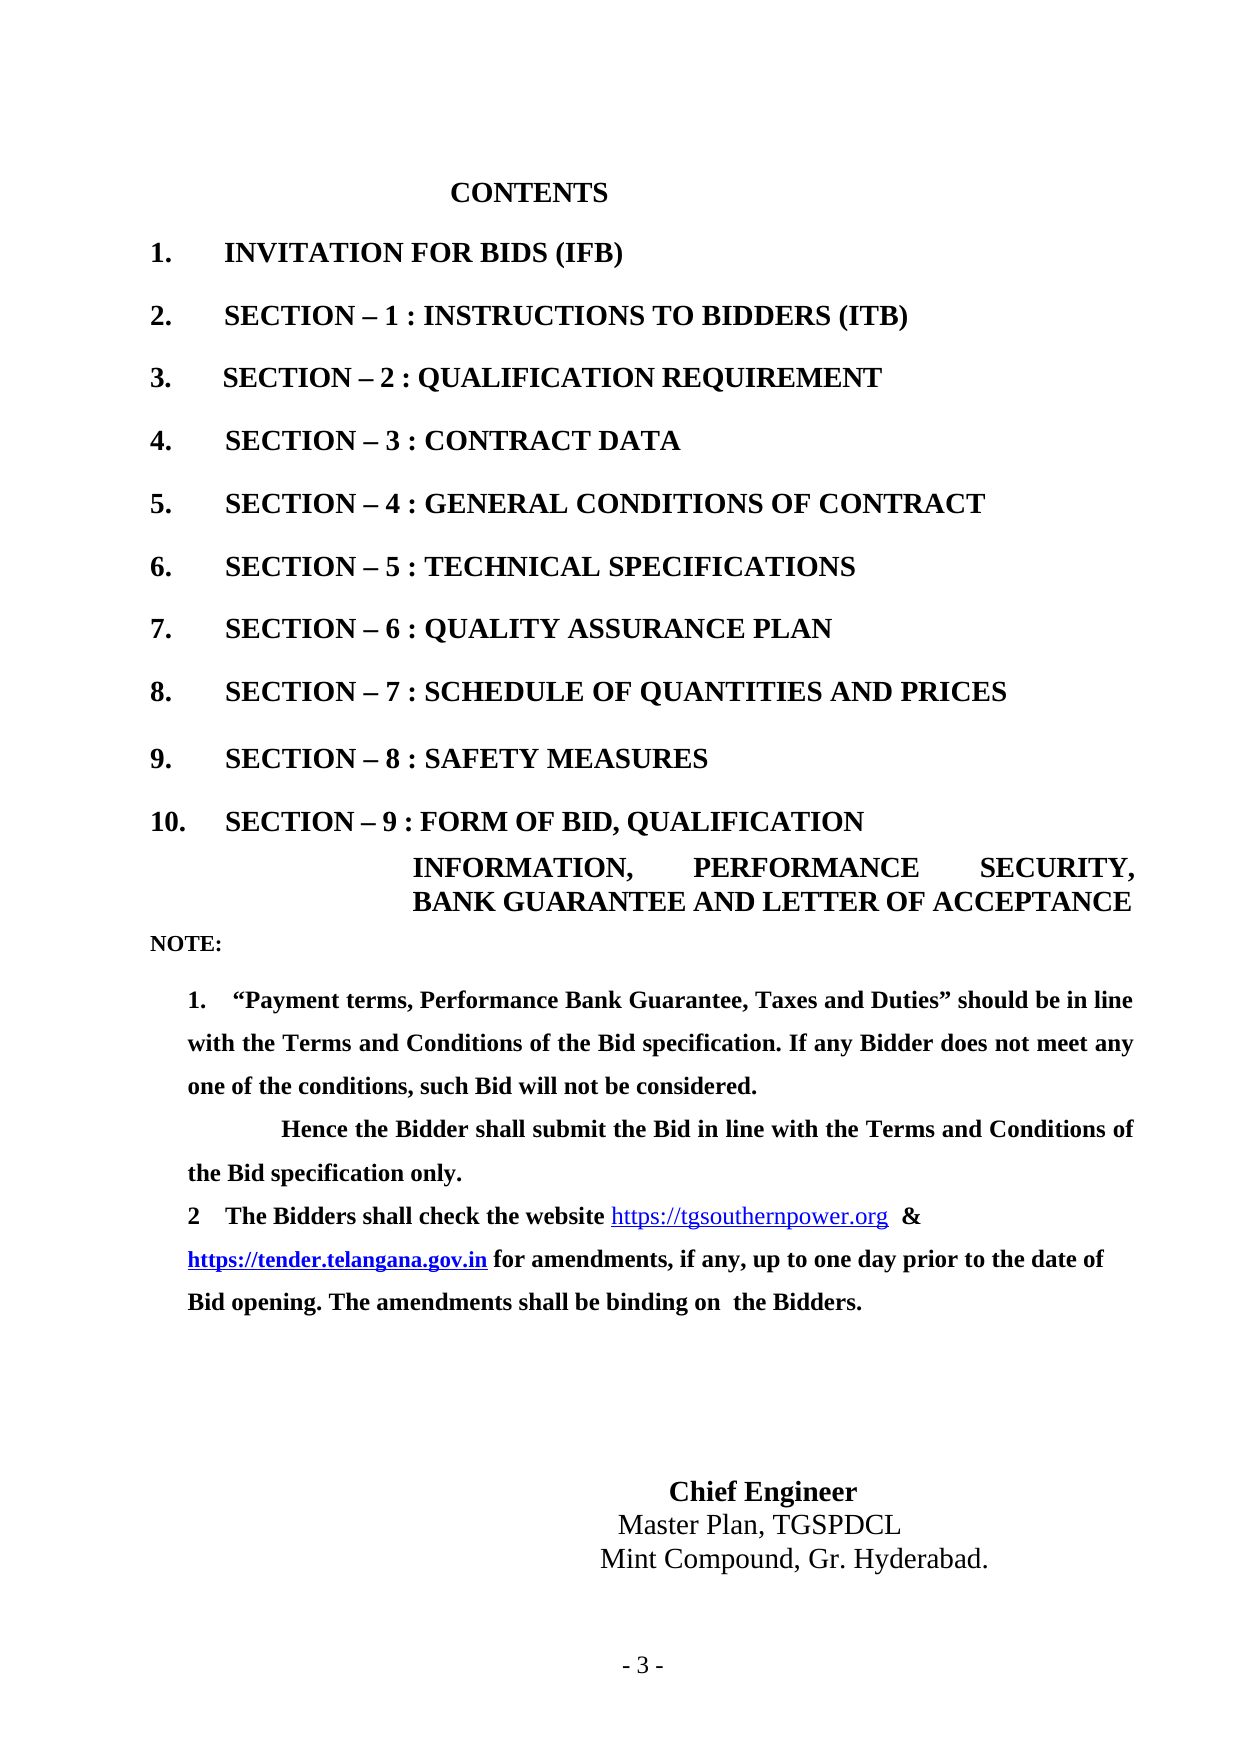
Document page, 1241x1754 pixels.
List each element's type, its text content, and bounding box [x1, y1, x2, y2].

text Chief Engineer Master Plan, TGSPDCL [150, 1474, 1135, 1541]
list SECTION – 5 : TECHNICAL SPECIFICATIONS [150, 549, 1135, 582]
subtitle NOTE: [150, 930, 1135, 956]
list SECTION – 1 : INSTRUCTIONS TO BIDDERS (ITB) [150, 298, 1135, 331]
list SECTION – 2 : QUALIFICATION REQUIREMENT [150, 360, 1135, 394]
list SECTION – 3 : CONTRACT DATA [150, 423, 1135, 457]
text Mint Compound, Gr. Hyderabad. [525, 1541, 1135, 1574]
subtitle Hence the Bidder shall submit the Bid in line with the Terms and Conditions of the Bid specification only. [187, 1114, 1135, 1186]
text 2 The Bidders shall check the website https://tgsouthernpower.org & https://tender.telangana.gov.in for amendments, if any, up to one day prior to the date of Bid opening. The amendments shall be binding on the Bidders. [187, 1201, 1135, 1316]
text 8. SECTION – 7 : SCHEDULE OF QUANTITIES AND PRICES [150, 674, 1135, 708]
list INVITATION FOR BIDS (IFB) [150, 235, 1135, 268]
list SECTION – 6 : QUALITY ASSURANCE PLAN [150, 612, 1135, 645]
subtitle 1. “Payment terms, Performance Bank Guarantee, Taxes and Duties” should be in line with the Terms and Conditions of the Bid specification. If any Bidder does not meet any one of the conditions, such Bid will not be considered. [187, 985, 1135, 1100]
text CONTENTS [450, 175, 1135, 208]
text 10. SECTION – 9 : FORM OF BID, QUALIFICATION [150, 804, 1135, 838]
list SECTION – 4 : GENERAL CONDITIONS OF CONTRACT [150, 486, 1135, 519]
text INFORMATION, PERFORMANCE SECURITY, BANK GUARANTEE AND LETTER OF ACCEPTANCE [412, 850, 1135, 917]
text 9. SECTION – 8 : SAFETY MEASURES [150, 742, 1135, 775]
